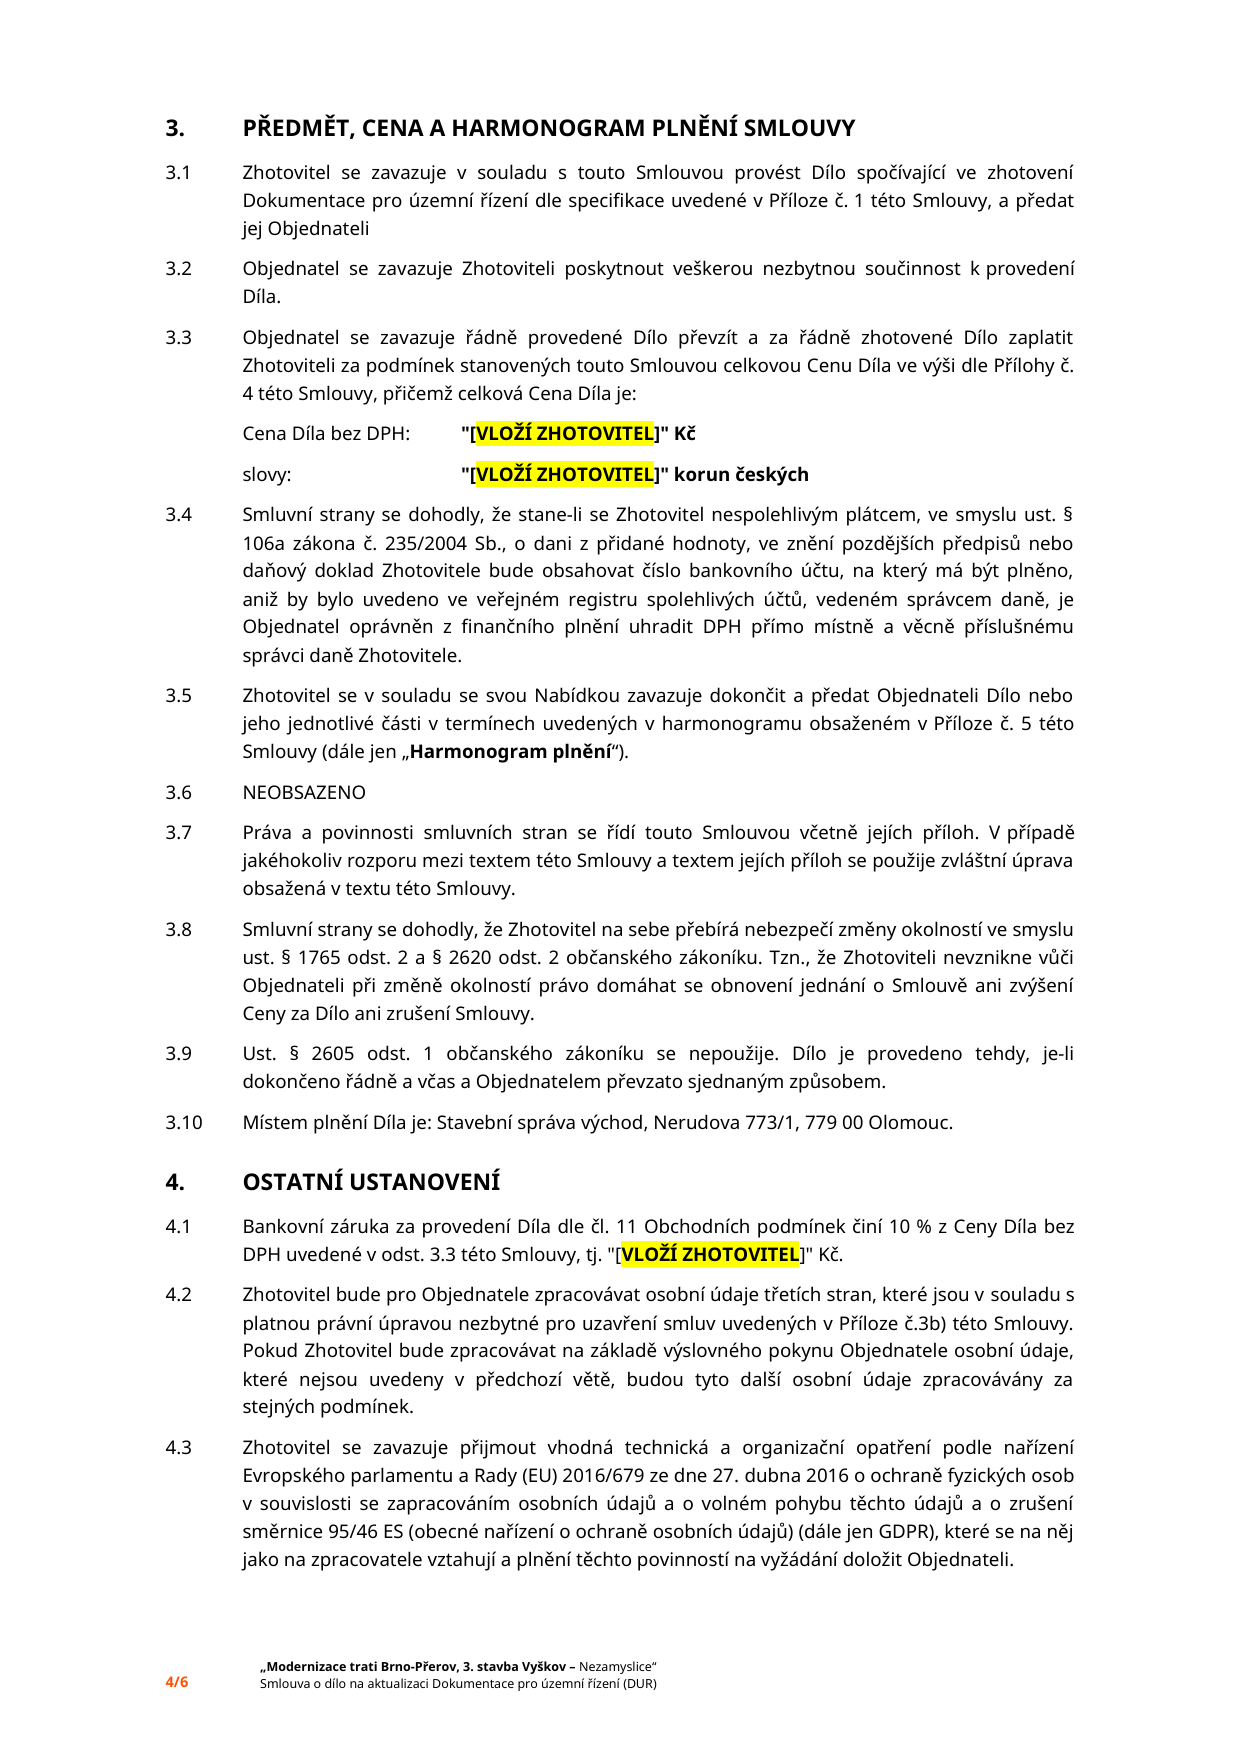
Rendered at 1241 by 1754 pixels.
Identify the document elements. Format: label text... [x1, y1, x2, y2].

text Smluvní strany se dohodly, že Zhotovitel na sebe přebírá nebezpečí změny okolností ve smyslu ust. § 1765 odst. 2 a § 2620 odst. 2 občanského zákoníku. Tzn., že Zhotoviteli nevznikne vůči Objednateli při změně okolností právo domáhat se obnovení jednání o Smlouvě ani zvýšení Ceny za Dílo ani zrušení Smlouvy. [165, 916, 1075, 1026]
text Cena Díla bez DPH: "[VLOŽÍ ZHOTOVITEL]" Kč [654, 421, 1075, 446]
text Zhotovitel bude pro Objednatele zpracovávat osobní údaje třetích stran, které jsou v souladu s platnou právní úpravou nezbytné pro uzavření smluv uvedených v Příloze č.3b) této Smlouvy. Pokud Zhotovitel bude zpracovávat na základě výslovného pokynu Objednatele osobní údaje, které nejsou uvedeny v předchozí větě, budou tyto další osobní údaje zpracovávány za stejných podmínek. [165, 1282, 1075, 1419]
text Objednatel se zavazuje řádně provedené Dílo převzít a za řádně zhotovené Dílo zaplatit Zhotoviteli za podmínek stanovených touto Smlouvou celkovou Cenu Díla ve výši dle Přílohy č. 4 této Smlouvy, přičemž celková Cena Díla je: [165, 324, 1075, 406]
text Zhotovitel se zavazuje přijmout vhodná technická a organizační opatření podle nařízení Evropského parlamentu a Rady (EU) 2016/679 ze dne 27. dubna 2016 o ochraně fyzických osob v souvislosti se zapracováním osobních údajů a o volném pohybu těchto údajů a o zrušení směrnice 95/46 ES (obecné nařízení o ochraně osobních údajů) (dále jen GDPR), které se na něj jako na zpracovatele vztahují a plnění těchto povinností na vyžádání doložit Objednateli. [165, 1434, 1075, 1572]
text NEOBSAZENO [165, 779, 1075, 804]
text Zhotovitel se zavazuje v souladu s touto Smlouvou provést Dílo spočívající ve zhotovení Dokumentace pro územní řízení dle specifikace uvedené v Příloze č. 1 této Smlouvy, a předat jej Objednateli [165, 159, 1075, 241]
text Ust. § 2605 odst. 1 občanského zákoníku se nepoužije. Dílo je provedeno tehdy, je-li dokončeno řádně a včas a Objednatelem převzato sjednaným způsobem. [165, 1041, 1075, 1094]
text Místem plnění Díla je: Stavební správa východ, Nerudova 773/1, 779 00 Olomouc. [165, 1109, 1075, 1135]
text slovy: "[VLOŽÍ ZHOTOVITEL]" korun českých [654, 461, 1075, 487]
text OSTATNÍ USTANOVENÍ [165, 1166, 1075, 1198]
text Objednatel se zavazuje Zhotoviteli poskytnout veškerou nezbytnou součinnost k provedení Díla. [165, 256, 1075, 309]
text Práva a povinnosti smluvních stran se řídí touto Smlouvou včetně jejích příloh. V případě jakéhokoliv rozporu mezi textem této Smlouvy a textem jejích příloh se použije zvláštní úprava obsažená v textu této Smlouvy. [165, 819, 1075, 901]
text Smluvní strany se dohodly, že stane-li se Zhotovitel nespolehlivým plátcem, ve smyslu ust. § 106a zákona č. 235/2004 Sb., o dani z přidané hodnoty, ve znění pozdějších předpisů nebo daňový doklad Zhotovitele bude obsahovat číslo bankovního účtu, na který má být plněno, aniž by bylo uvedeno ve veřejném registru spolehlivých účtů, vedeném správcem daně, je Objednatel oprávněn z finančního plnění uhradit DPH přímo místně a věcně příslušnému správci daně Zhotovitele. [165, 502, 1075, 667]
text Bankovní záruka za provedení Díla dle čl. 11 Obchodních podmínek činí 10 % z Ceny Díla bez DPH uvedené v odst. 3.3 této Smlouvy, tj. "[VLOŽÍ ZHOTOVITEL]" Kč. [165, 1213, 1075, 1267]
text Cena Díla bez DPH: "[VLOŽÍ ZHOTOVITEL]" Kč [242, 421, 476, 446]
text Zhotovitel se v souladu se svou Nabídkou zavazuje dokončit a předat Objednateli Dílo nebo jeho jednotlivé části v termínech uvedených v harmonogramu obsaženém v Příloze č. 5 této Smlouvy (dále jen „Harmonogram plnění“). [165, 682, 1075, 764]
text PŘEDMĚT, CENA A HARMONOGRAM PLNĚNÍ SMLOUVY [165, 112, 1075, 143]
text slovy: "[VLOŽÍ ZHOTOVITEL]" korun českých [242, 461, 476, 487]
